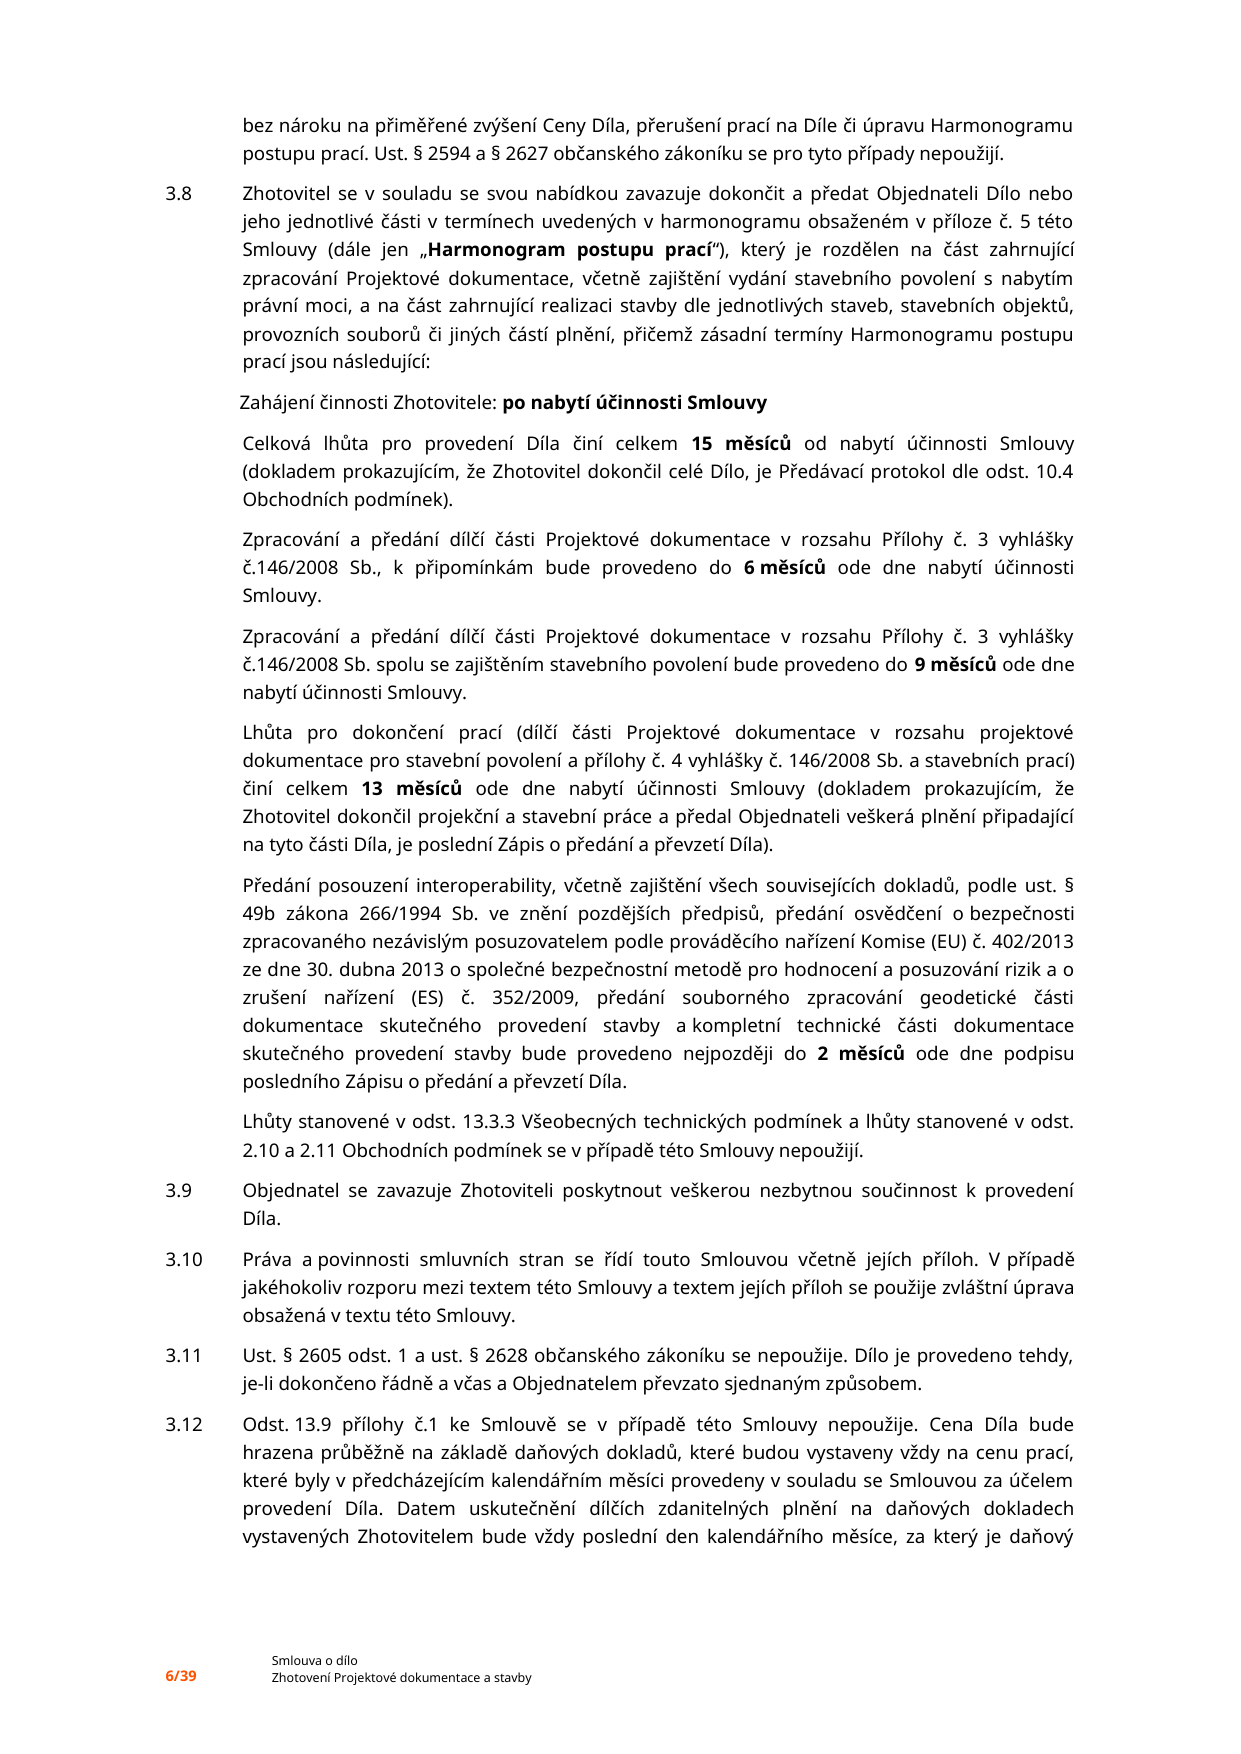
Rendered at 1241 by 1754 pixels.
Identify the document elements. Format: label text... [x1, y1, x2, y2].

text Zpracování a předání dílčí části Projektové dokumentace v rozsahu Přílohy č. 3 vyhlášky č.146/2008 Sb. spolu se zajištěním stavebního povolení bude provedeno do 9 měsíců ode dne nabytí účinnosti Smlouvy. [242, 623, 1075, 704]
text Lhůty stanovené v odst. 13.3.3 Všeobecných technických podmínek a lhůty stanovené v odst. 2.10 a 2.11 Obchodních podmínek se v případě této Smlouvy nepoužijí. [242, 1109, 1075, 1162]
text Objednatel se zavazuje Zhotoviteli poskytnout veškerou nezbytnou součinnost k provedení Díla. [165, 1177, 1075, 1231]
text Lhůta pro dokončení prací (dílčí části Projektové dokumentace v rozsahu projektové dokumentace pro stavební povolení a přílohy č. 4 vyhlášky č. 146/2008 Sb. a stavebních prací) činí celkem 13 měsíců ode dne nabytí účinnosti Smlouvy (dokladem prokazujícím, že Zhotovitel dokončil projekční a stavební práce a předal Objednateli veškerá plnění připadající na tyto části Díla, je poslední Zápis o předání a převzetí Díla). [242, 719, 1075, 857]
text Předání posouzení interoperability, včetně zajištění všech souvisejících dokladů, podle ust. § 49b zákona 266/1994 Sb. ve znění pozdějších předpisů, předání osvědčení o bezpečnosti zpracovaného nezávislým posuzovatelem podle prováděcího nařízení Komise (EU) č. 402/2013 ze dne 30. dubna 2013 o společné bezpečnostní metodě pro hodnocení a posuzování rizik a o zrušení nařízení (ES) č. 352/2009, předání souborného zpracování geodetické části dokumentace skutečného provedení stavby a kompletní technické části dokumentace skutečného provedení stavby bude provedeno nejpozději do 2 měsíců ode dne podpisu posledního Zápisu o předání a převzetí Díla. [242, 872, 1075, 1094]
text Zahájení činnosti Zhotovitele: po nabytí účinnosti Smlouvy [165, 389, 1075, 415]
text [165, 1411, 1075, 1549]
text Práva a povinnosti smluvních stran se řídí touto Smlouvou včetně jejích příloh. V případě jakéhokoliv rozporu mezi textem této Smlouvy a textem jejích příloh se použije zvláštní úprava obsažená v textu této Smlouvy. [165, 1246, 1075, 1327]
text Zhotovitel se v souladu se svou nabídkou zavazuje dokončit a předat Objednateli Dílo nebo jeho jednotlivé části v termínech uvedených v harmonogramu obsaženém v příloze č. 5 této Smlouvy (dále jen „Harmonogram postupu prací“), který je rozdělen na část zahrnující zpracování Projektové dokumentace, včetně zajištění vydání stavebního povolení s nabytím právní moci, a na část zahrnující realizaci stavby dle jednotlivých staveb, stavebních objektů, provozních souborů či jiných částí plnění, přičemž zásadní termíny Harmonogramu postupu prací jsou následující: [165, 181, 1075, 374]
text Ust. § 2605 odst. 1 a ust. § 2628 občanského zákoníku se nepoužije. Dílo je provedeno tehdy, je-li dokončeno řádně a včas a Objednatelem převzato sjednaným způsobem. [165, 1342, 1075, 1396]
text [165, 112, 1075, 166]
text Zpracování a předání dílčí části Projektové dokumentace v rozsahu Přílohy č. 3 vyhlášky č.146/2008 Sb., k připomínkám bude provedeno do 6 měsíců ode dne nabytí účinnosti Smlouvy. [242, 526, 1075, 608]
text Celková lhůta pro provedení Díla činí celkem 15 měsíců od nabytí účinnosti Smlouvy (dokladem prokazujícím, že Zhotovitel dokončil celé Dílo, je Předávací protokol dle odst. 10.4 Obchodních podmínek). [242, 430, 1075, 511]
